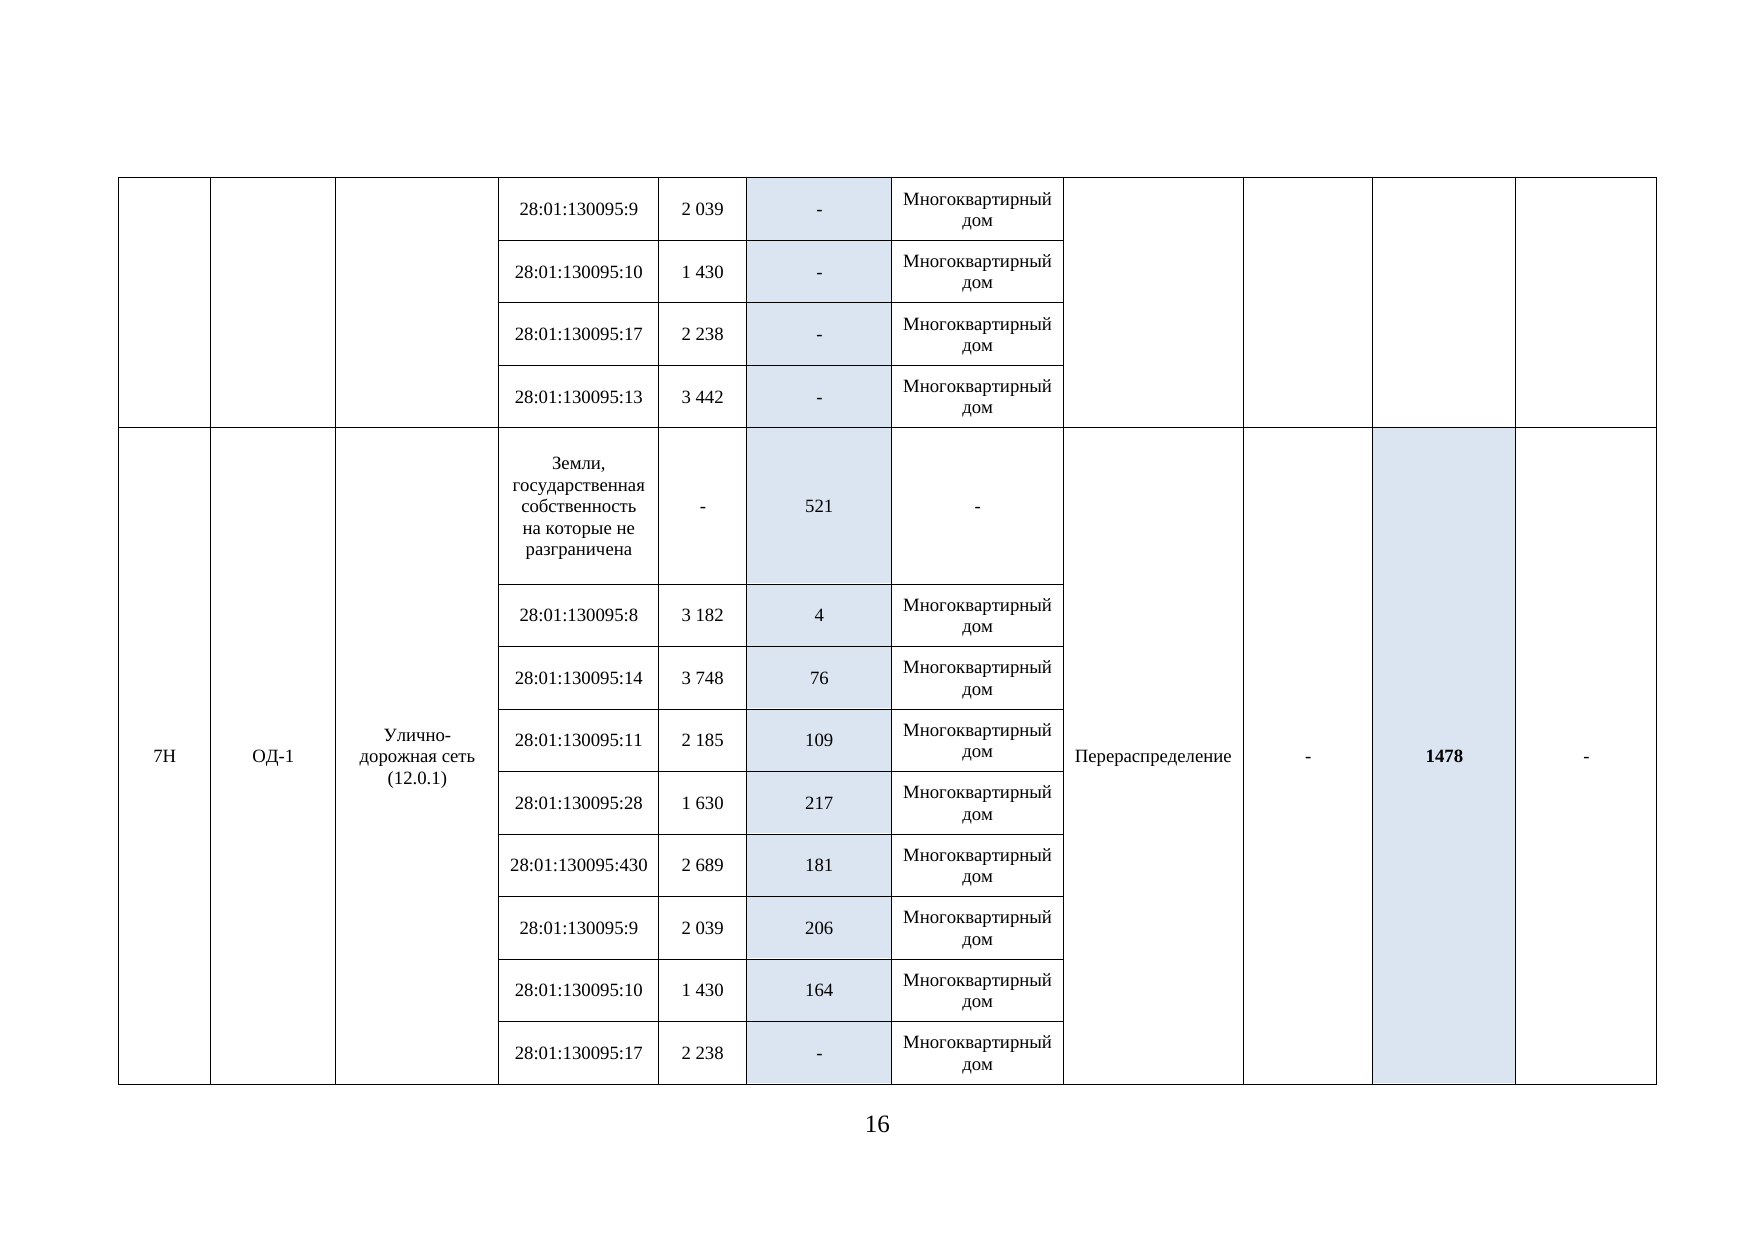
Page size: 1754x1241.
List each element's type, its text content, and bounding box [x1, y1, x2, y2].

table_cell ОД-1 [211, 428, 335, 1083]
table_cell Многоквартирный дом [892, 960, 1063, 1021]
table_cell Улично-дорожная сеть (12.0.1) [336, 428, 498, 1083]
table_cell 28:01:130095:17 [499, 1022, 658, 1083]
table_cell 206 [747, 897, 891, 958]
table_cell - [747, 303, 891, 365]
table_cell Многоквартирный дом [892, 835, 1063, 896]
table_cell 2 185 [659, 710, 746, 771]
table_cell 521 [747, 428, 891, 583]
table_cell Многоквартирный дом [892, 178, 1063, 240]
table_cell 28:01:130095:10 [499, 241, 658, 302]
table_cell 181 [747, 835, 891, 896]
table_cell 28:01:130095:28 [499, 772, 658, 833]
table_cell Многоквартирный дом [892, 710, 1063, 771]
table_cell 1 430 [659, 241, 746, 302]
table_cell Многоквартирный дом [892, 1022, 1063, 1083]
table_cell 109 [747, 710, 891, 771]
table_cell 7Н [119, 428, 210, 1083]
table_cell 2 039 [659, 897, 746, 958]
table_cell 3 182 [659, 585, 746, 646]
table_cell 2 238 [659, 303, 746, 365]
table_cell 28:01:130095:9 [499, 178, 658, 240]
table_cell 1 630 [659, 772, 746, 833]
table_cell 28:01:130095:430 [499, 835, 658, 896]
table_cell - [747, 241, 891, 302]
table_cell 164 [747, 960, 891, 1021]
table_cell 3 748 [659, 647, 746, 708]
table_cell Многоквартирный дом [892, 303, 1063, 365]
table_cell Земли, государственная собственность на которые не разграничена [499, 428, 658, 583]
table_cell - [747, 366, 891, 427]
table_cell 2 039 [659, 178, 746, 240]
table_cell 28:01:130095:11 [499, 710, 658, 771]
table_cell 1478 [1373, 428, 1515, 1083]
table_cell 28:01:130095:9 [499, 897, 658, 958]
table_cell - [747, 1022, 891, 1083]
table_cell Перераспределение [1064, 428, 1243, 1083]
table_cell 2 689 [659, 835, 746, 896]
table_cell Многоквартирный дом [892, 897, 1063, 958]
table_cell Многоквартирный дом [892, 585, 1063, 646]
table_cell - [747, 178, 891, 240]
table_cell - [659, 428, 746, 583]
table_cell 2 238 [659, 1022, 746, 1083]
table_cell - [1244, 428, 1372, 1083]
table_cell - [1516, 428, 1656, 1083]
table_cell 28:01:130095:17 [499, 303, 658, 365]
table_cell Многоквартирный дом [892, 366, 1063, 427]
table_cell 217 [747, 772, 891, 833]
table_cell - [892, 428, 1063, 583]
table_cell 1 430 [659, 960, 746, 1021]
table_cell Многоквартирный дом [892, 647, 1063, 708]
table_cell Многоквартирный дом [892, 241, 1063, 302]
table_cell 28:01:130095:14 [499, 647, 658, 708]
table_cell 28:01:130095:13 [499, 366, 658, 427]
table_cell 3 442 [659, 366, 746, 427]
table_cell 4 [747, 585, 891, 646]
table_cell 28:01:130095:10 [499, 960, 658, 1021]
table_cell 28:01:130095:8 [499, 585, 658, 646]
table_cell Многоквартирный дом [892, 772, 1063, 833]
table_cell 76 [747, 647, 891, 708]
